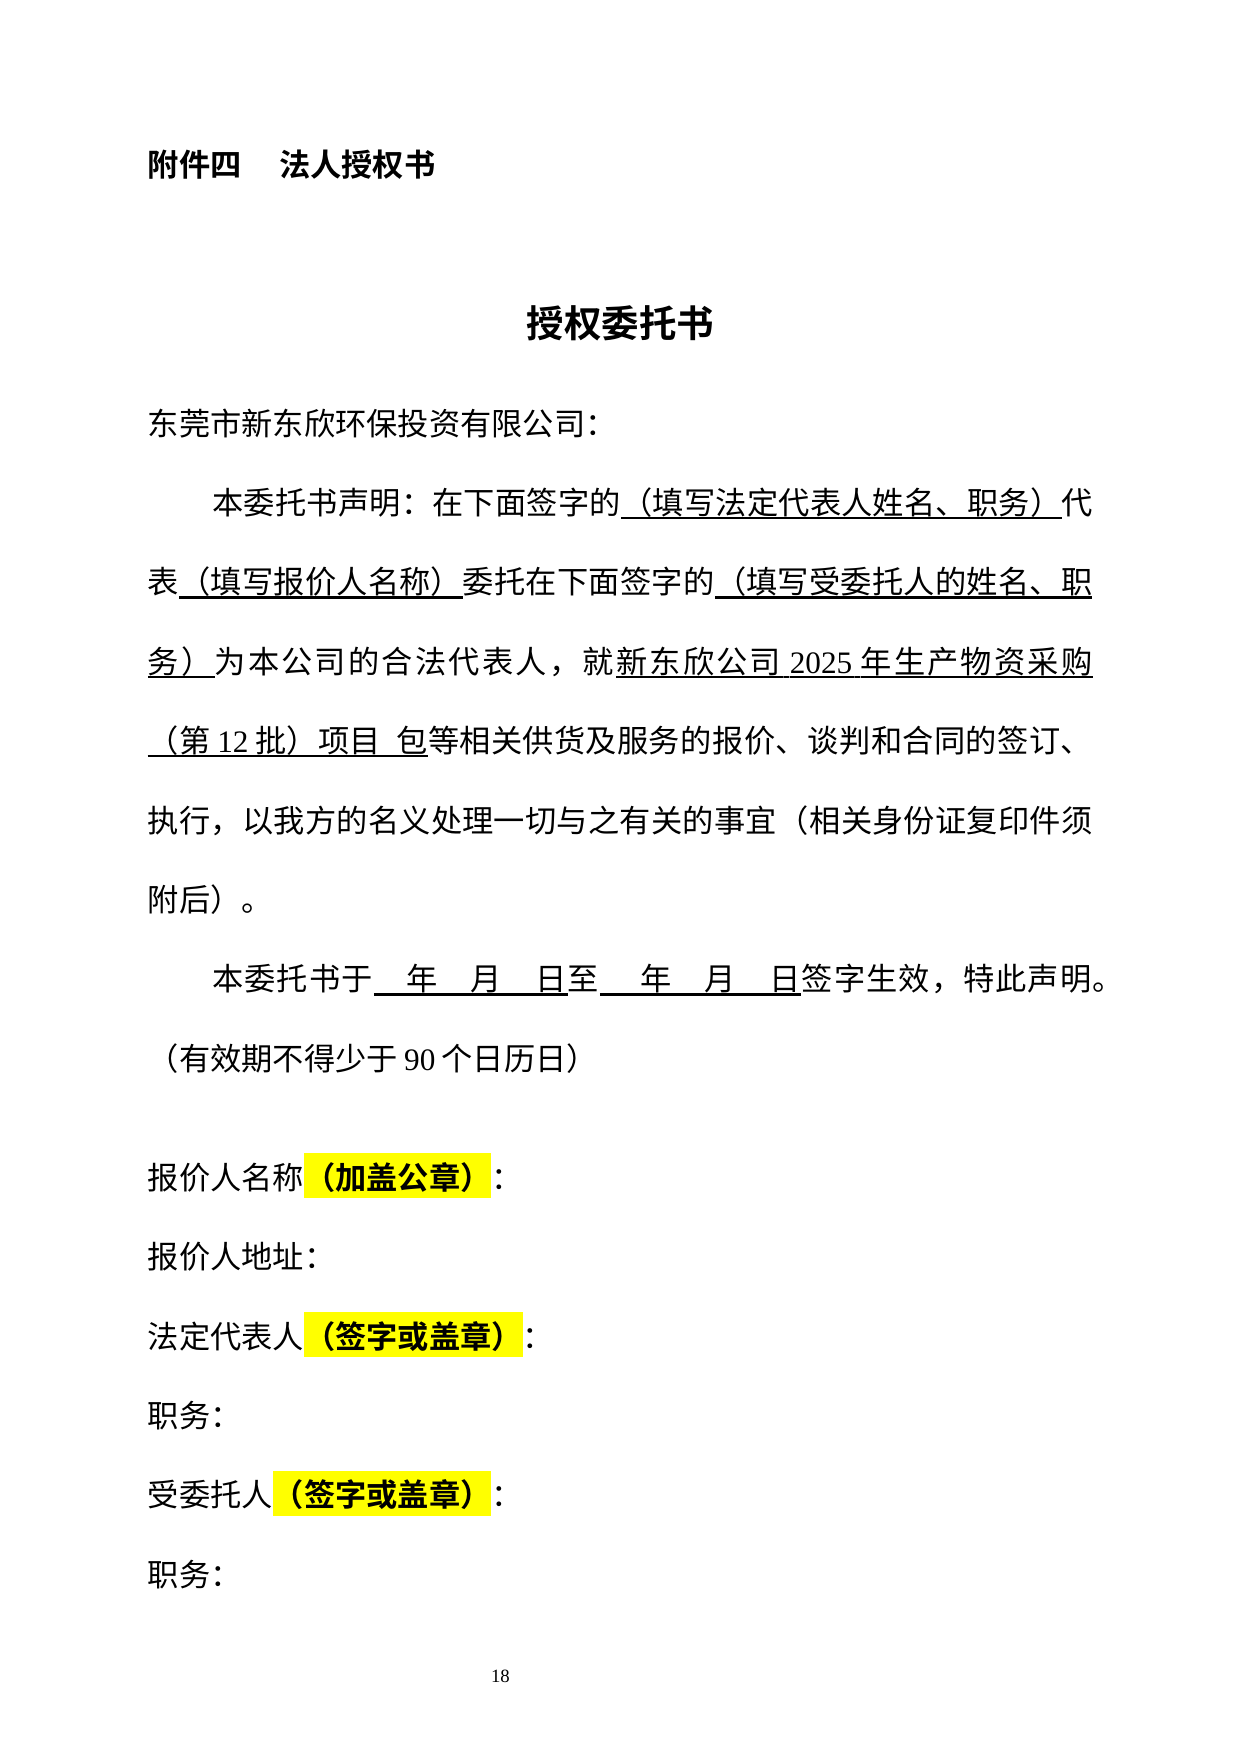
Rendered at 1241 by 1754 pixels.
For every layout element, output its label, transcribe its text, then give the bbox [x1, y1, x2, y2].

list 法人授权书 [148, 123, 1093, 202]
text 报价人名称（加盖公章）： [148, 1136, 1076, 1215]
text 本委托书声明：在下面签字的（填写法定代表人姓名、职务）代表（填写报价人名称）委托在下面签字的（填写受委托人的姓名、职务）为本公司的合法代表人，就新东欣公司2025年生产物资采购（第12批）项目 包等相关供货及服务的报价、谈判和合同的签订、执行，以我方的名义处理一切与之有关的事宜（相关身份证复印件须附后）。 [148, 461, 1093, 937]
text 授权委托书 [148, 282, 1093, 361]
text 东莞市新东欣环保投资有限公司： [148, 382, 1093, 461]
text 职务： [148, 1533, 1093, 1612]
text 本委托书于 年 月 日至 年 月 日签字生效，特此声明。（有效期不得少于90个日历日） [148, 937, 1093, 1096]
text 法定代表人（签字或盖章）： [148, 1295, 1093, 1374]
text 报价人地址： [148, 1215, 1093, 1295]
text 受委托人（签字或盖章）： [148, 1453, 1093, 1533]
text 职务： [148, 1374, 1093, 1453]
